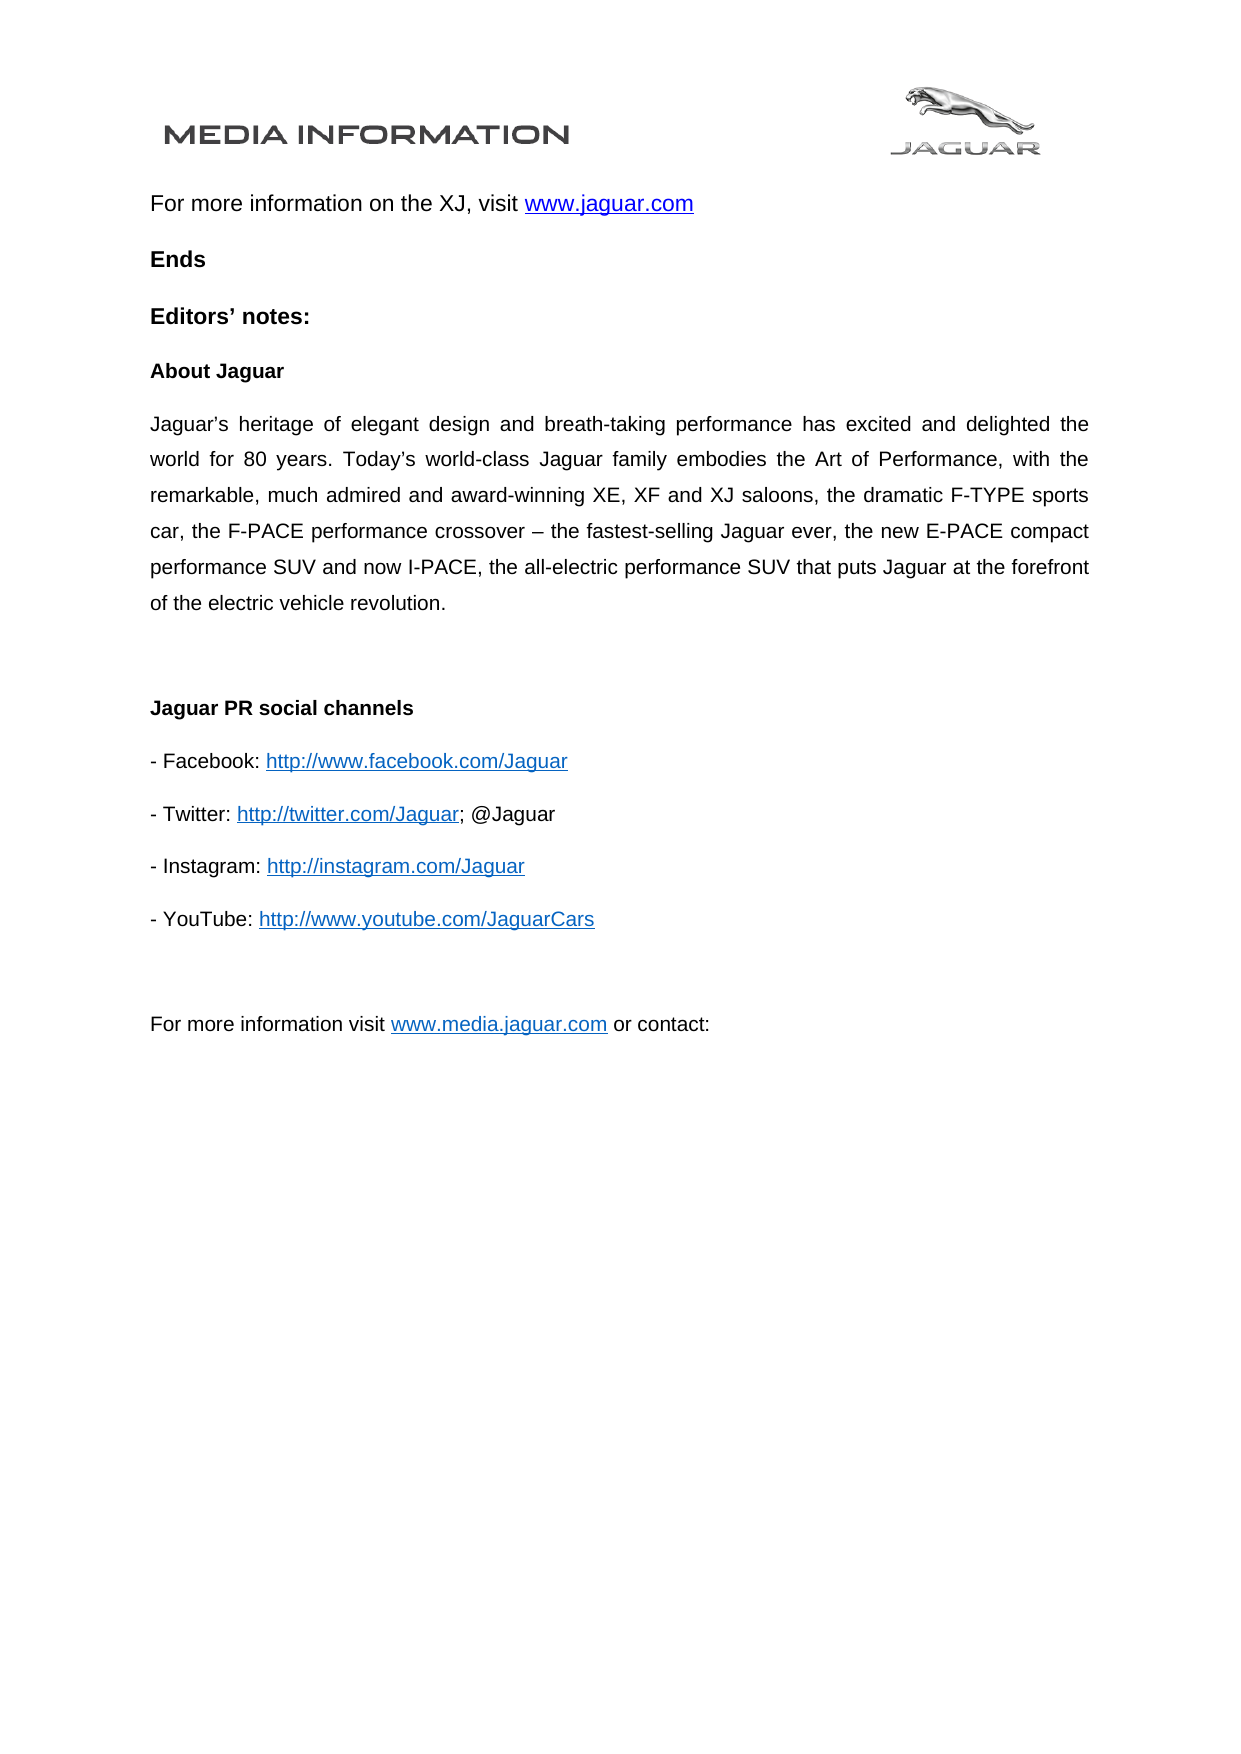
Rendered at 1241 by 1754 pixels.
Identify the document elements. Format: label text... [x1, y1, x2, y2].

text - YouTube: http://www.youtube.com/JaguarCars [150, 907, 1090, 931]
text Ends [150, 246, 1090, 273]
text About Jaguar [150, 359, 1090, 383]
picture [878, 73, 1059, 163]
text Jaguar PR social channels [150, 696, 1090, 720]
text For more information visit www.media.jaguar.com or contact: [150, 1012, 1090, 1036]
text - Twitter: http://twitter.com/Jaguar; @Jaguar [150, 801, 1090, 825]
text For more information on the XJ, visit www.jaguar.com [150, 190, 1090, 217]
text Editors’ notes: [150, 303, 1090, 329]
text Jaguar’s heritage of elegant design and breath-taking performance has excited and delighted the world for 80 years. Today’s world-class Jaguar family embodies the Art of Performance, with the remarkable, much admired and award-winning XE, XF and XJ saloons, the dramatic F-TYPE sports car, the F-PACE performance crossover – the fastest-selling Jaguar ever, the new E-PACE compact performance SUV and now I-PACE, the all-electric performance SUV that puts Jaguar at the forefront of the electric vehicle revolution. [150, 411, 1090, 615]
text - Instagram: http://instagram.com/Jaguar [150, 854, 1090, 878]
text - Facebook: http://www.facebook.com/Jaguar [150, 749, 1090, 773]
picture [150, 107, 583, 163]
